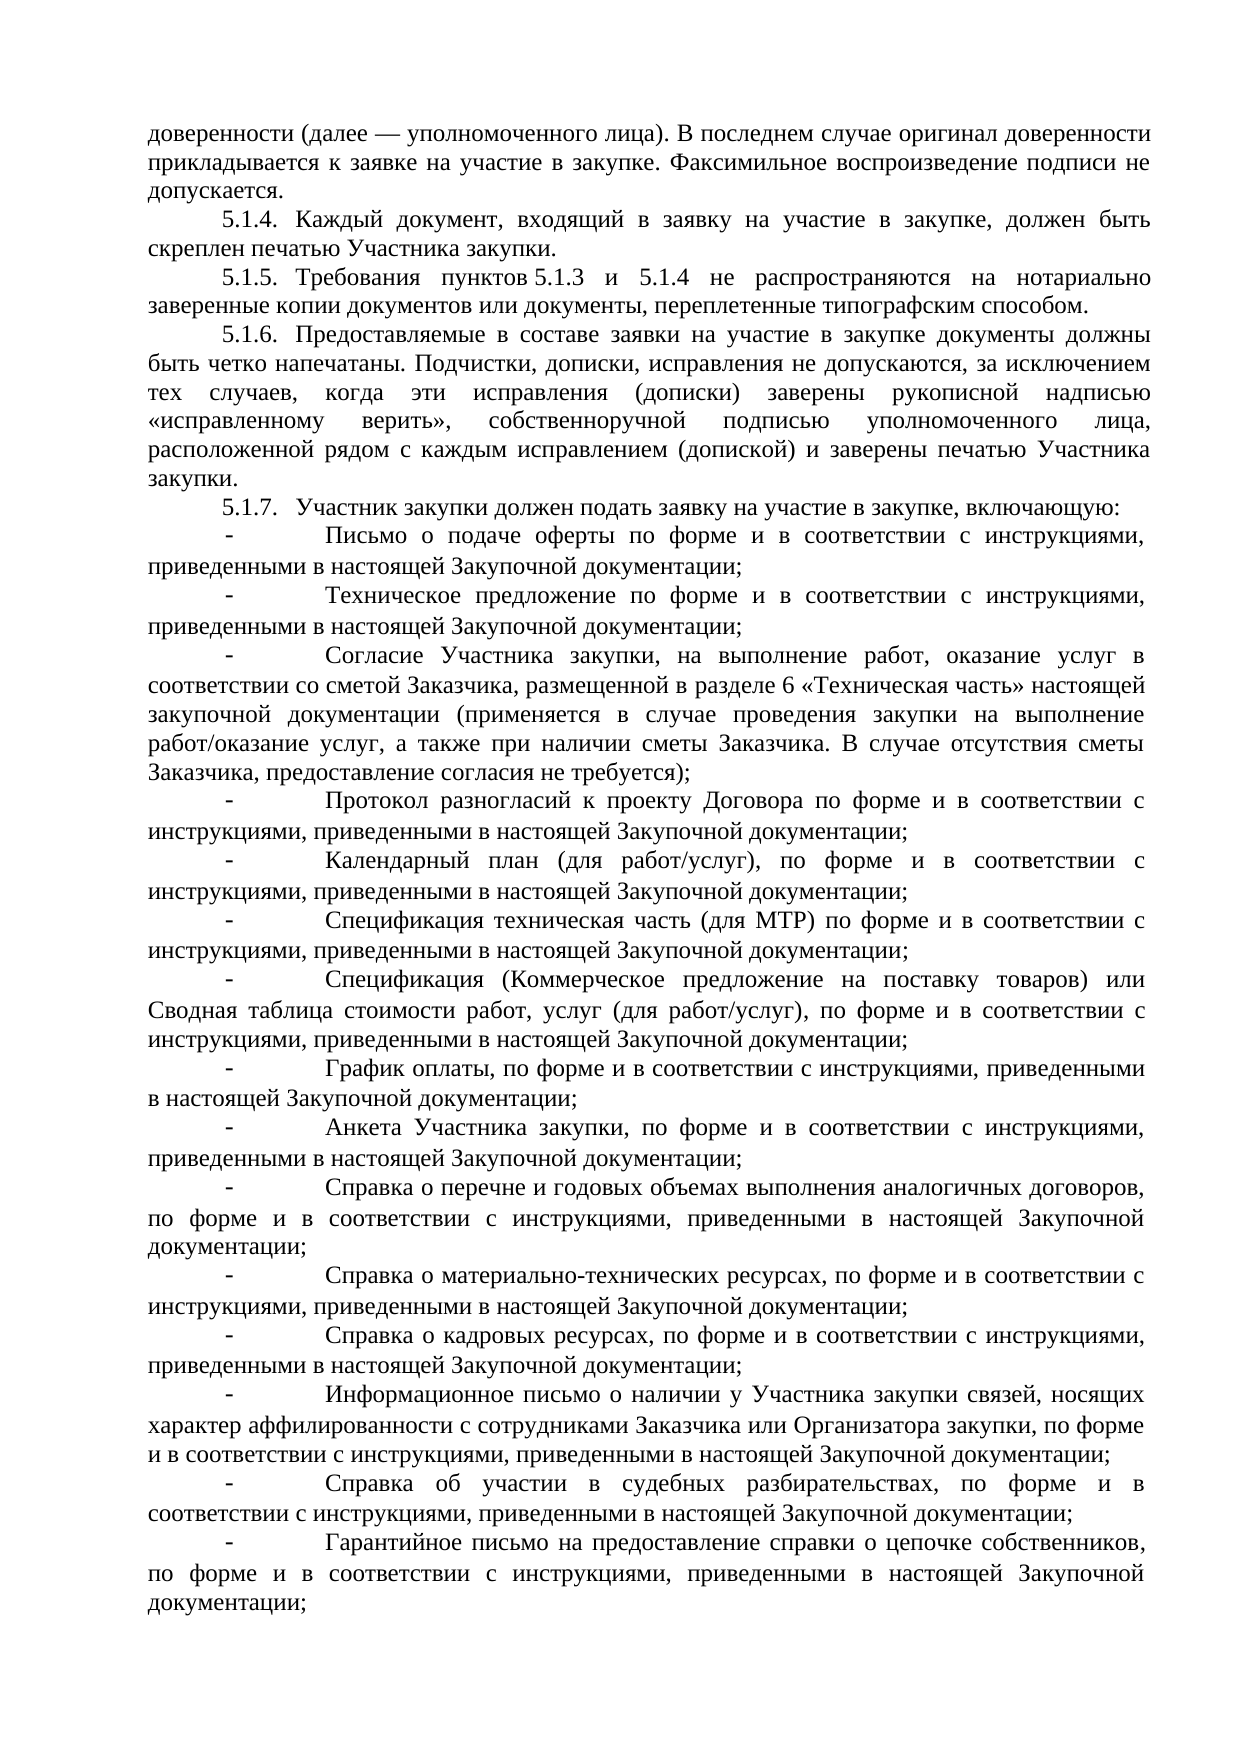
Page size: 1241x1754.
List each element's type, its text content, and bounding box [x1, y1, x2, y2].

list Требования пунктов 5.1.3 и 5.1.4 не распространяются на нотариально заверенные копии документов или документы, переплетенные типографским способом. [148, 262, 1152, 319]
list Анкета Участника закупки, по форме и в соответствии с инструкциями, приведенными в настоящей Закупочной документации; [148, 1112, 1146, 1172]
list Письмо о подаче оферты по форме и в соответствии с инструкциями, приведенными в настоящей Закупочной документации; [148, 521, 1146, 580]
list Спецификация (Коммерческое предложение на поставку товаров) или Сводная таблица стоимости работ, услуг (для работ/услуг), по форме и в соответствии с инструкциями, приведенными в настоящей Закупочной документации; [148, 964, 1146, 1053]
list Календарный план (для работ/услуг), по форме и в соответствии с инструкциями, приведенными в настоящей Закупочной документации; [148, 845, 1146, 905]
list Справка о перечне и годовых объемах выполнения аналогичных договоров, по форме и в соответствии с инструкциями, приведенными в настоящей Закупочной документации; [148, 1172, 1146, 1260]
list Предоставляемые в составе заявки на участие в закупке документы должны быть четко напечатаны. Подчистки, дописки, исправления не допускаются, за исключением тех случаев, когда эти исправления (дописки) заверены рукописной надписью «исправленному верить», собственноручной подписью уполномоченного лица, расположенной рядом с каждым исправлением (допиской) и заверены печатью Участника закупки. [148, 319, 1152, 492]
list Согласие Участника закупки, на выполнение работ, оказание услуг в соответствии со сметой Заказчика, размещенной в разделе 6 «Техническая часть» настоящей закупочной документации (применяется в случае проведения закупки на выполнение работ/оказание услуг, а также при наличии сметы Заказчика. В случае отсутствия сметы Заказчика, предоставление согласия не требуется); [148, 640, 1146, 786]
list График оплаты, по форме и в соответствии с инструкциями, приведенными в настоящей Закупочной документации; [148, 1053, 1146, 1112]
list Информационное письмо о наличии у Участника закупки связей, носящих характер аффилированности с сотрудниками Заказчика или Организатора закупки, по форме и в соответствии с инструкциями, приведенными в настоящей Закупочной документации; [148, 1379, 1146, 1468]
list Спецификация техническая часть (для МТР) по форме и в соответствии с инструкциями, приведенными в настоящей Закупочной документации; [148, 905, 1146, 964]
list Протокол разногласий к проекту Договора по форме и в соответствии с инструкциями, приведенными в настоящей Закупочной документации; [148, 786, 1146, 845]
list Справка о кадровых ресурсах, по форме и в соответствии с инструкциями, приведенными в настоящей Закупочной документации; [148, 1320, 1146, 1379]
list Гарантийное письмо на предоставление справки о цепочке собственников, по форме и в соответствии с инструкциями, приведенными в настоящей Закупочной документации; [148, 1527, 1146, 1616]
list Справка о материально-технических ресурсах, по форме и в соответствии с инструкциями, приведенными в настоящей Закупочной документации; [148, 1260, 1146, 1320]
list Техническое предложение по форме и в соответствии с инструкциями, приведенными в настоящей Закупочной документации; [148, 580, 1146, 640]
list Участник закупки должен подать заявку на участие в закупке, включающую: [148, 492, 1152, 521]
list Справка об участии в судебных разбирательствах, по форме и в соответствии с инструкциями, приведенными в настоящей Закупочной документации; [148, 1468, 1146, 1527]
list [148, 118, 1152, 204]
list Каждый документ, входящий в заявку на участие в закупке, должен быть скреплен печатью Участника закупки. [148, 204, 1152, 262]
